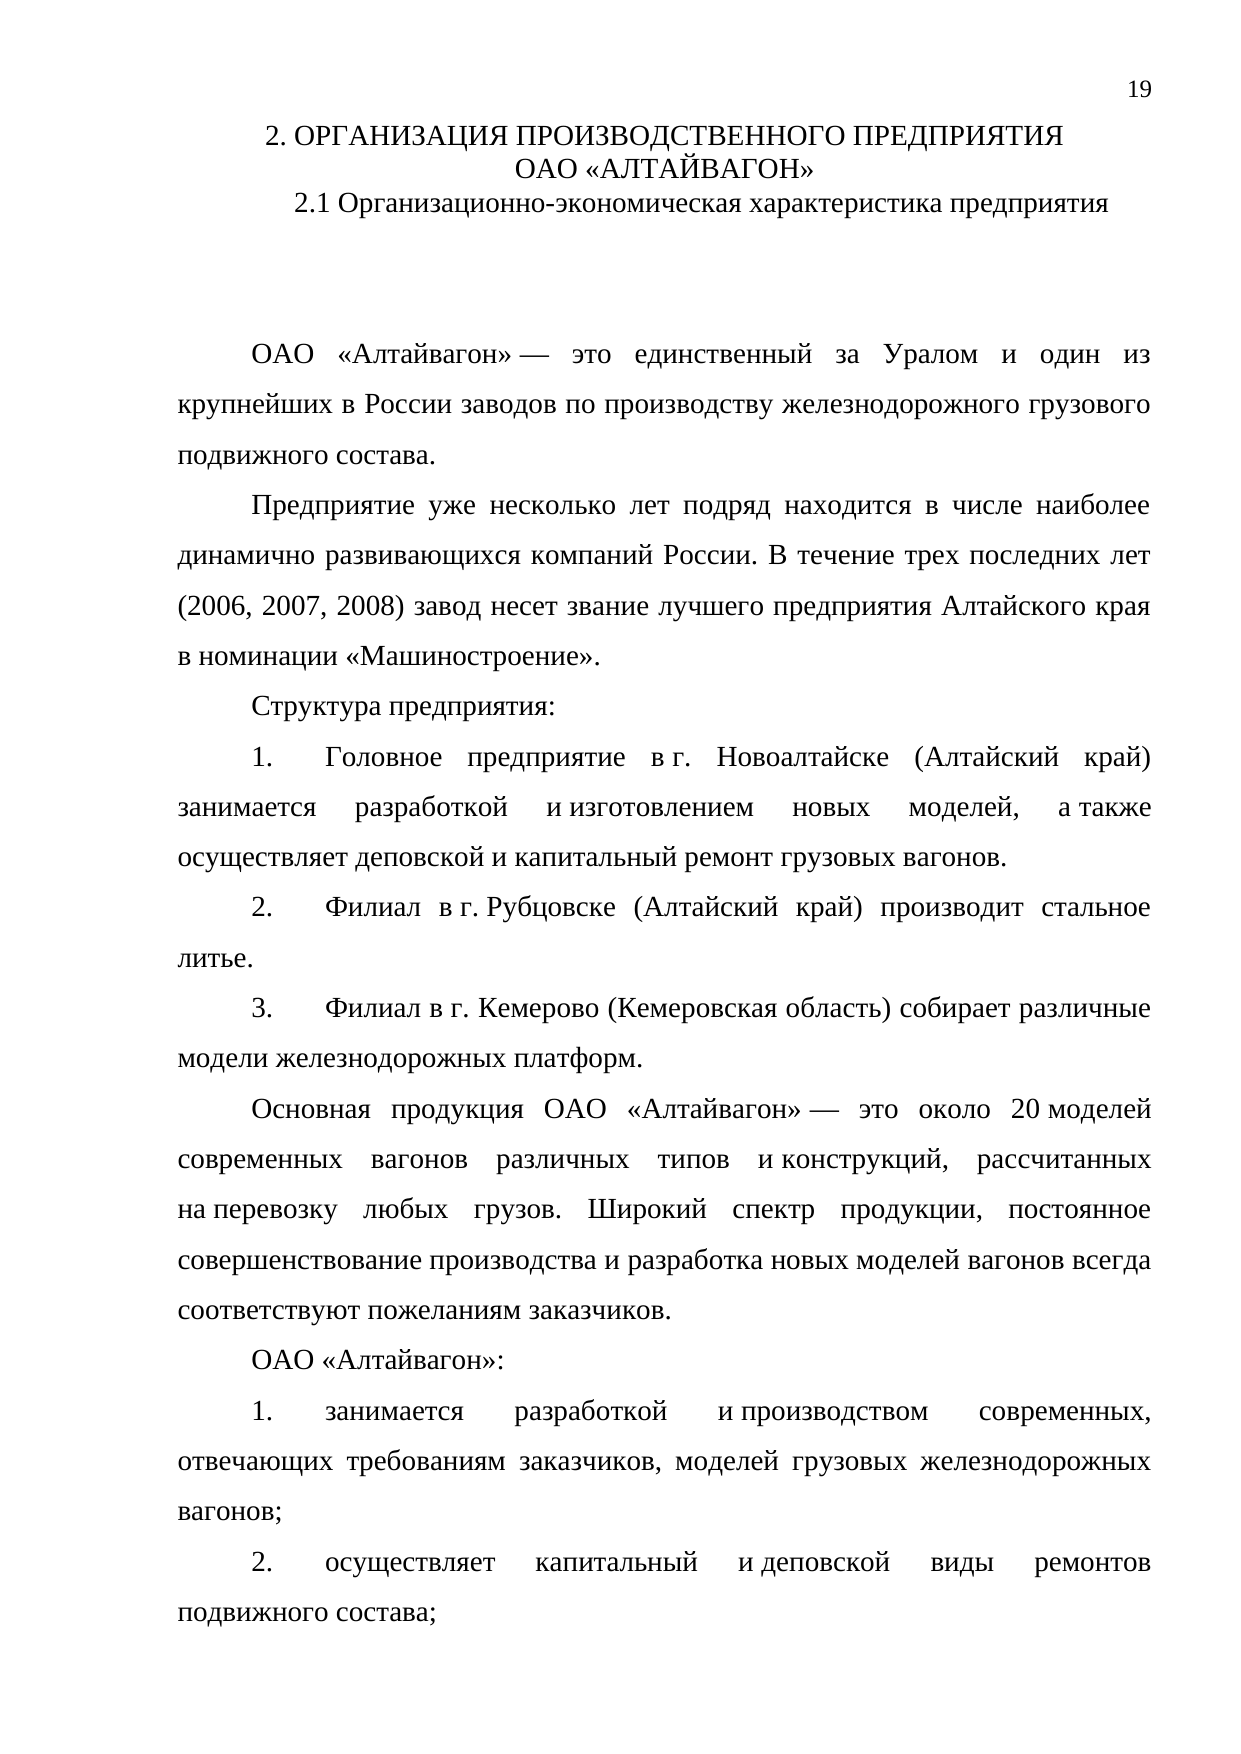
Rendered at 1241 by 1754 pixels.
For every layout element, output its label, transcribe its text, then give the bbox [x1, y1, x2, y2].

list Головное предприятие в г. Новоалтайске (Алтайский край) занимается разработкой и изготовлением новых моделей, а также осуществляет деповской и капитальный ремонт грузовых вагонов. [177, 739, 1152, 873]
text Предприятие уже несколько лет подряд находится в числе наиболее динамично развивающихся компаний России. В течение трех последних лет (2006, 2007, 2008) завод несет звание лучшего предприятия Алтайского края в номинации «Машиностроение». [177, 487, 1152, 672]
list занимается разработкой и производством современных, отвечающих требованиям заказчиков, моделей грузовых железнодорожных вагонов; [177, 1393, 1152, 1527]
list осуществляет капитальный и деповской виды ремонтов подвижного состава; [177, 1544, 1152, 1627]
text ОАО «Алтайвагон»: [177, 1342, 1152, 1376]
text 2.1 Организационно-экономическая характеристика предприятия [177, 185, 1152, 219]
text Основная продукция ОАО «Алтайвагон» — это около 20 моделей современных вагонов различных типов и конструкций, рассчитанных на перевозку любых грузов. Широкий спектр продукции, постоянное совершенствование производства и разработка новых моделей вагонов всегда соответствуют пожеланиям заказчиков. [177, 1091, 1152, 1326]
list Филиал в г. Рубцовске (Алтайский край) производит стальное литье. [177, 889, 1152, 973]
list Филиал в г. Кемерово (Кемеровская область) собирает различные модели железнодорожных платформ. [177, 990, 1152, 1074]
text ОАО «АЛТАЙВАГОН» [177, 152, 1152, 185]
text ОАО «Алтайвагон» — это единственный за Уралом и один из крупнейших в России заводов по производству железнодорожного грузового подвижного состава. [177, 336, 1152, 470]
text Структура предприятия: [177, 688, 1152, 722]
text 2. ОРГАНИЗАЦИЯ ПРОИЗВОДСТВЕННОГО ПРЕДПРИЯТИЯ [177, 118, 1152, 152]
